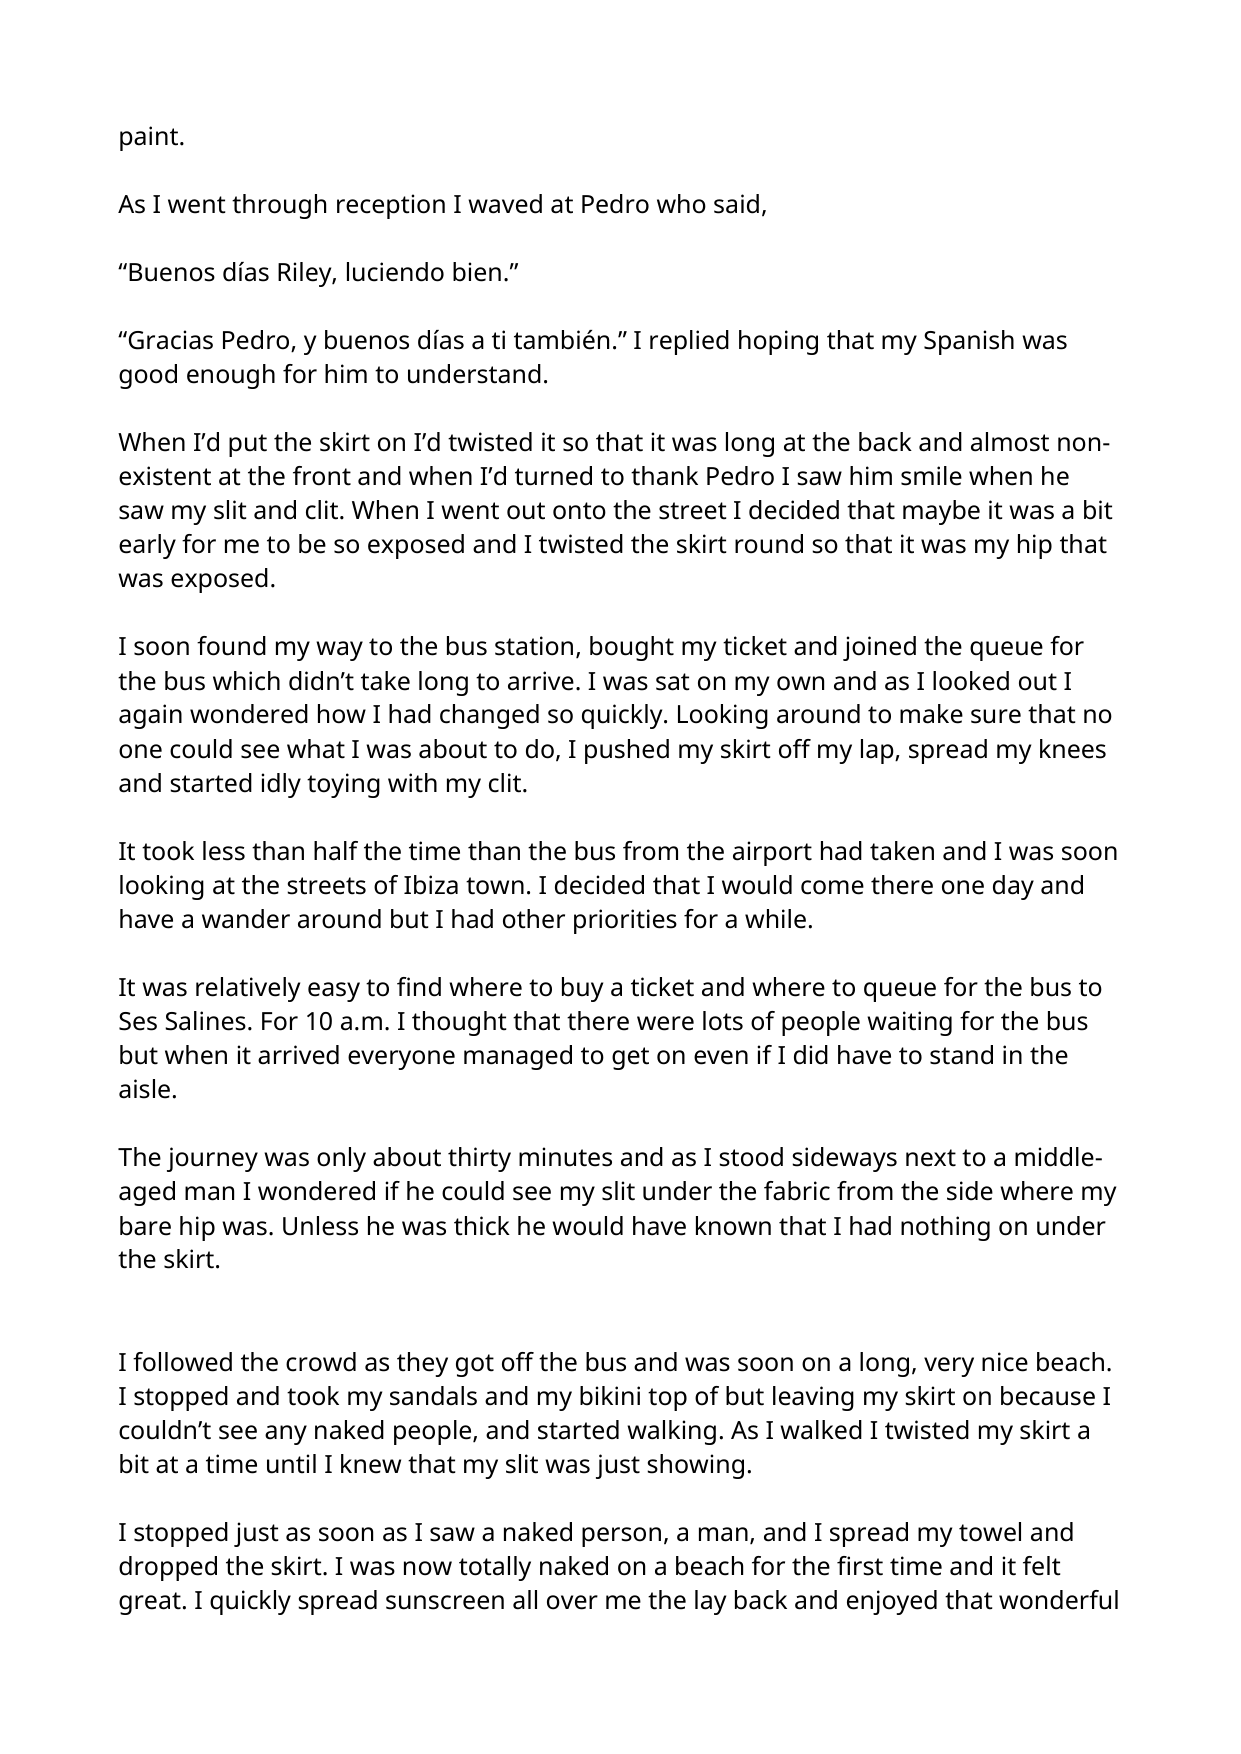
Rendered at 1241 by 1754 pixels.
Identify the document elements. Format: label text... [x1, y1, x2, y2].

text “Gracias Pedro, y buenos días a ti también.” I replied hoping that my Spanish was good enough for him to understand. [118, 322, 1122, 391]
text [118, 118, 1122, 152]
text I followed the crowd as they got off the bus and was soon on a long, very nice beach. I stopped and took my sandals and my bikini top of but leaving my skirt on because I couldn’t see any naked people, and started walking. As I walked I twisted my skirt a bit at a time until I knew that my slit was just showing. [118, 1344, 1122, 1481]
text “Buenos días Riley, luciendo bien.” [118, 254, 1122, 288]
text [118, 1515, 1122, 1617]
text As I went through reception I waved at Pedro who said, [118, 186, 1122, 220]
text When I’d put the skirt on I’d twisted it so that it was long at the back and almost non-existent at the front and when I’d turned to thank Pedro I saw him smile when he saw my slit and clit. When I went out onto the street I decided that maybe it was a bit early for me to be so exposed and I twisted the skirt round so that it was my hip that was exposed. [118, 425, 1122, 595]
text I soon found my way to the bus station, bought my ticket and joined the queue for the bus which didn’t take long to arrive. I was sat on my own and as I looked out I again wondered how I had changed so quickly. Looking around to make sure that no one could see what I was about to do, I pushed my skirt off my lap, spread my knees and started idly toying with my clit. [118, 629, 1122, 799]
text The journey was only about thirty minutes and as I stood sideways next to a middle-aged man I wondered if he could see my slit under the fabric from the side where my bare hip was. Unless he was thick he would have known that I had nothing on under the skirt. [118, 1140, 1122, 1276]
text It was relatively easy to find where to buy a ticket and where to queue for the bus to Ses Salines. For 10 a.m. I thought that there were lots of people waiting for the bus but when it arrived everyone managed to get on even if I did have to stand in the aisle. [118, 970, 1122, 1106]
text It took less than half the time than the bus from the airport had taken and I was soon looking at the streets of Ibiza town. I decided that I would come there one day and have a wander around but I had other priorities for a while. [118, 833, 1122, 936]
